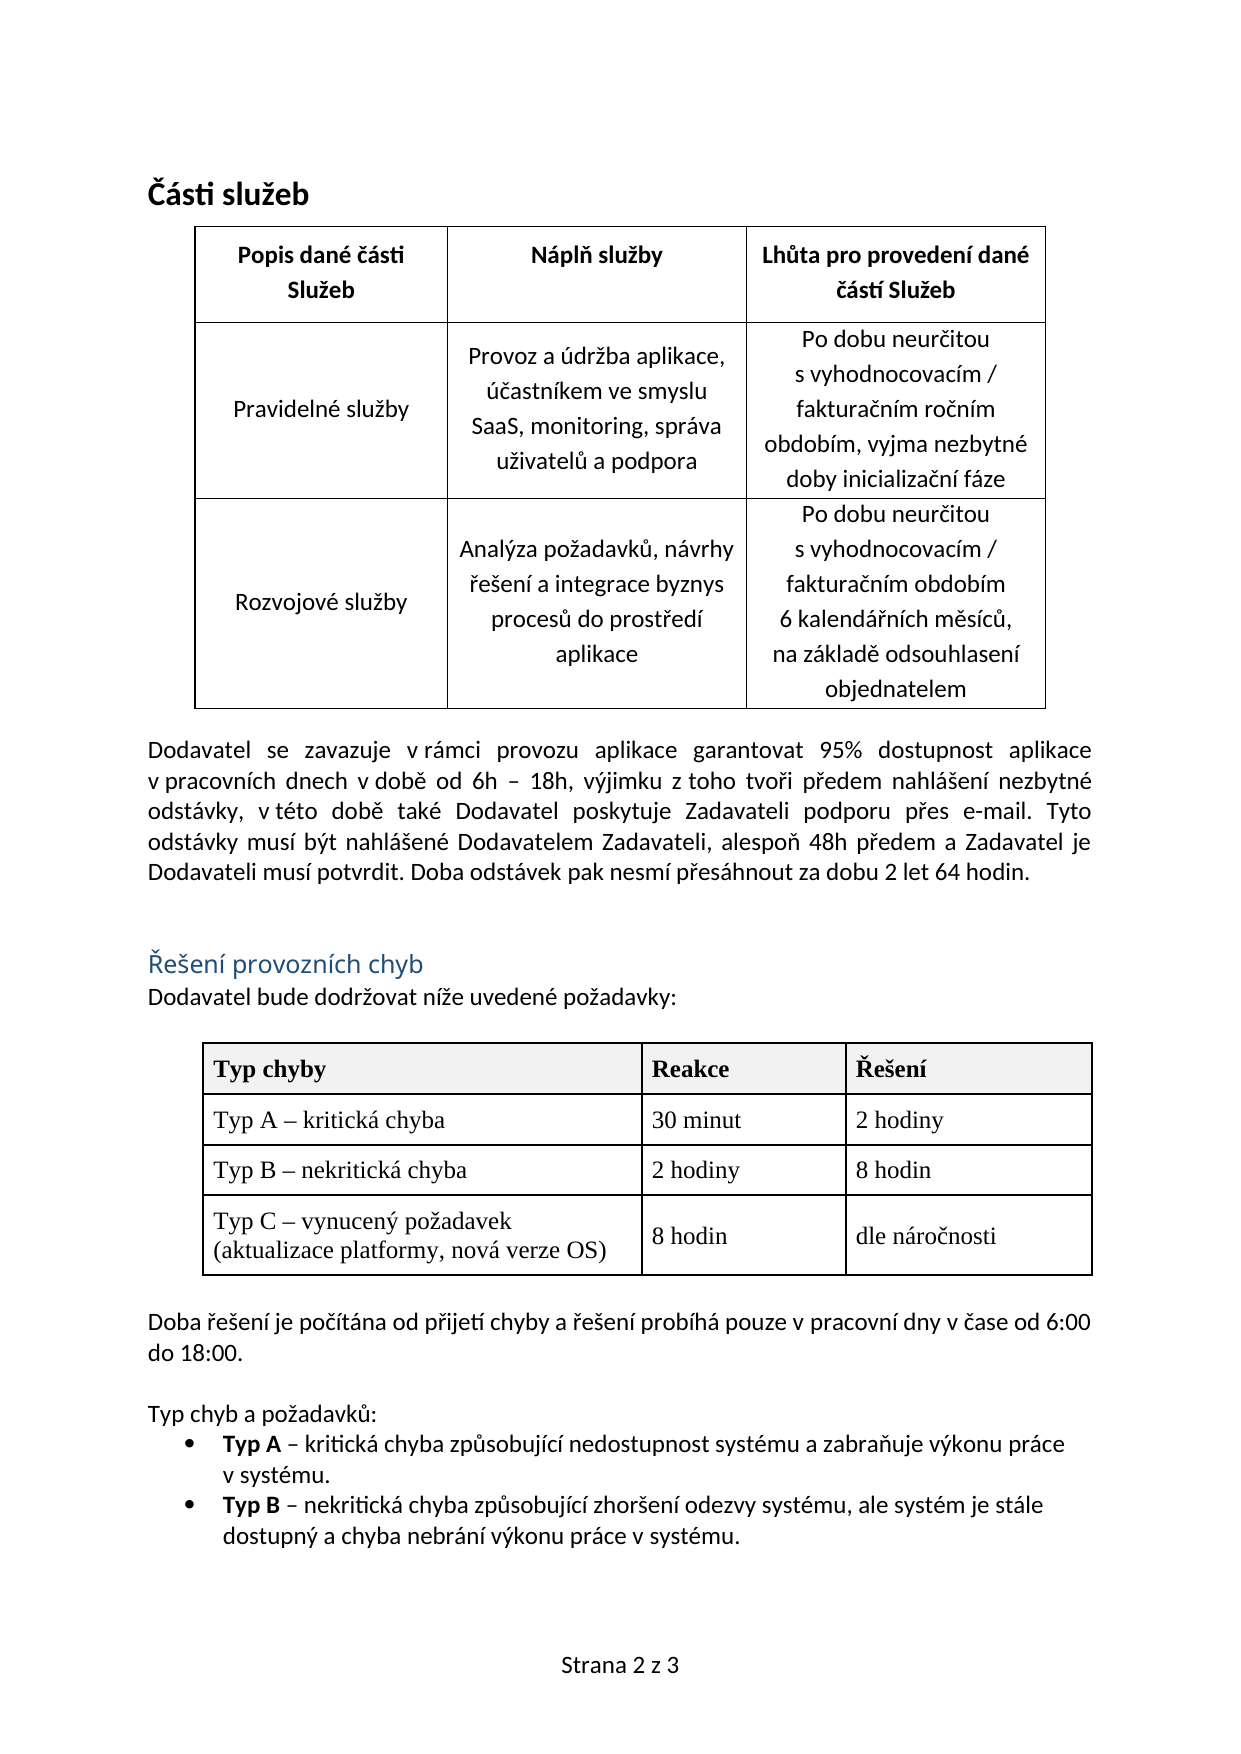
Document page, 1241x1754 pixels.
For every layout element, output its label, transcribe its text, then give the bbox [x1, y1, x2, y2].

table_cell Typ A – kritická chyba [204, 1095, 641, 1143]
text Dodavatel se zavazuje v rámci provozu aplikace garantovat 95% dostupnost aplikace v pracovních dnech v době od 6h – 18h, výjimku z toho tvoři předem nahlášení nezbytné odstávky, v této době také Dodavatel poskytuje Zadavateli podporu přes e-mail. Tyto odstávky musí být nahlášené Dodavatelem Zadavateli, alespoň 48h předem a Zadavatel je Dodavateli musí potvrdit. Doba odstávek pak nesmí přesáhnout za dobu 2 let 64 hodin. [148, 734, 1093, 887]
table_cell Po dobu neurčitou s vyhodnocovacím / fakturačním ročním obdobím, vyjma nezbytné doby inicializační fáze [747, 323, 1045, 497]
table_cell 30 minut [643, 1095, 845, 1143]
table_cell Po dobu neurčitou s vyhodnocovacím / fakturačním obdobím 6 kalendářních měsíců, na základě odsouhlasení objednatelem [747, 499, 1045, 708]
table_cell 8 hodin [643, 1196, 845, 1274]
table_cell 8 hodin [847, 1146, 1091, 1194]
list Typ B – nekritická chyba způsobující zhoršení odezvy systému, ale systém je stále dostupný a chyba nebrání výkonu práce v systému. [185, 1489, 1093, 1551]
table_header Popis dané části Služeb [196, 227, 447, 322]
table_header Řešení [847, 1044, 1091, 1093]
table_cell Pravidelné služby [196, 323, 447, 497]
table_cell Typ B – nekritická chyba [204, 1146, 641, 1194]
table_cell Provoz a údržba aplikace, účastníkem ve smyslu SaaS, monitoring, správa uživatelů a podpora [448, 323, 746, 497]
table_cell Analýza požadavků, návrhy řešení a integrace byznys procesů do prostředí aplikace [448, 499, 746, 708]
table_header Náplň služby [448, 227, 746, 322]
table_header Reakce [643, 1044, 845, 1093]
table_cell Rozvojové služby [196, 499, 447, 708]
text Doba řešení je počítána od přijetí chyby a řešení probíhá pouze v pracovní dny v čase od 6:00 do 18:00. [148, 1306, 1093, 1367]
text Části služeb [148, 173, 1093, 213]
table_header Typ chyby [204, 1044, 641, 1093]
text Dodavatel bude dodržovat níže uvedené požadavky: [148, 981, 1093, 1011]
table_cell 2 hodiny [643, 1146, 845, 1194]
list Typ A – kritická chyba způsobující nedostupnost systému a zabraňuje výkonu práce v systému. [185, 1428, 1093, 1489]
subtitle Řešení provozních chyb [148, 947, 1093, 981]
table_cell 2 hodiny [847, 1095, 1091, 1143]
table_header Lhůta pro provedení dané částí Služeb [747, 227, 1045, 322]
table_cell Typ C – vynucený požadavek (aktualizace platformy, nová verze OS) [204, 1196, 641, 1274]
table_cell dle náročnosti [847, 1196, 1091, 1274]
text Typ chyb a požadavků: [148, 1398, 1093, 1428]
